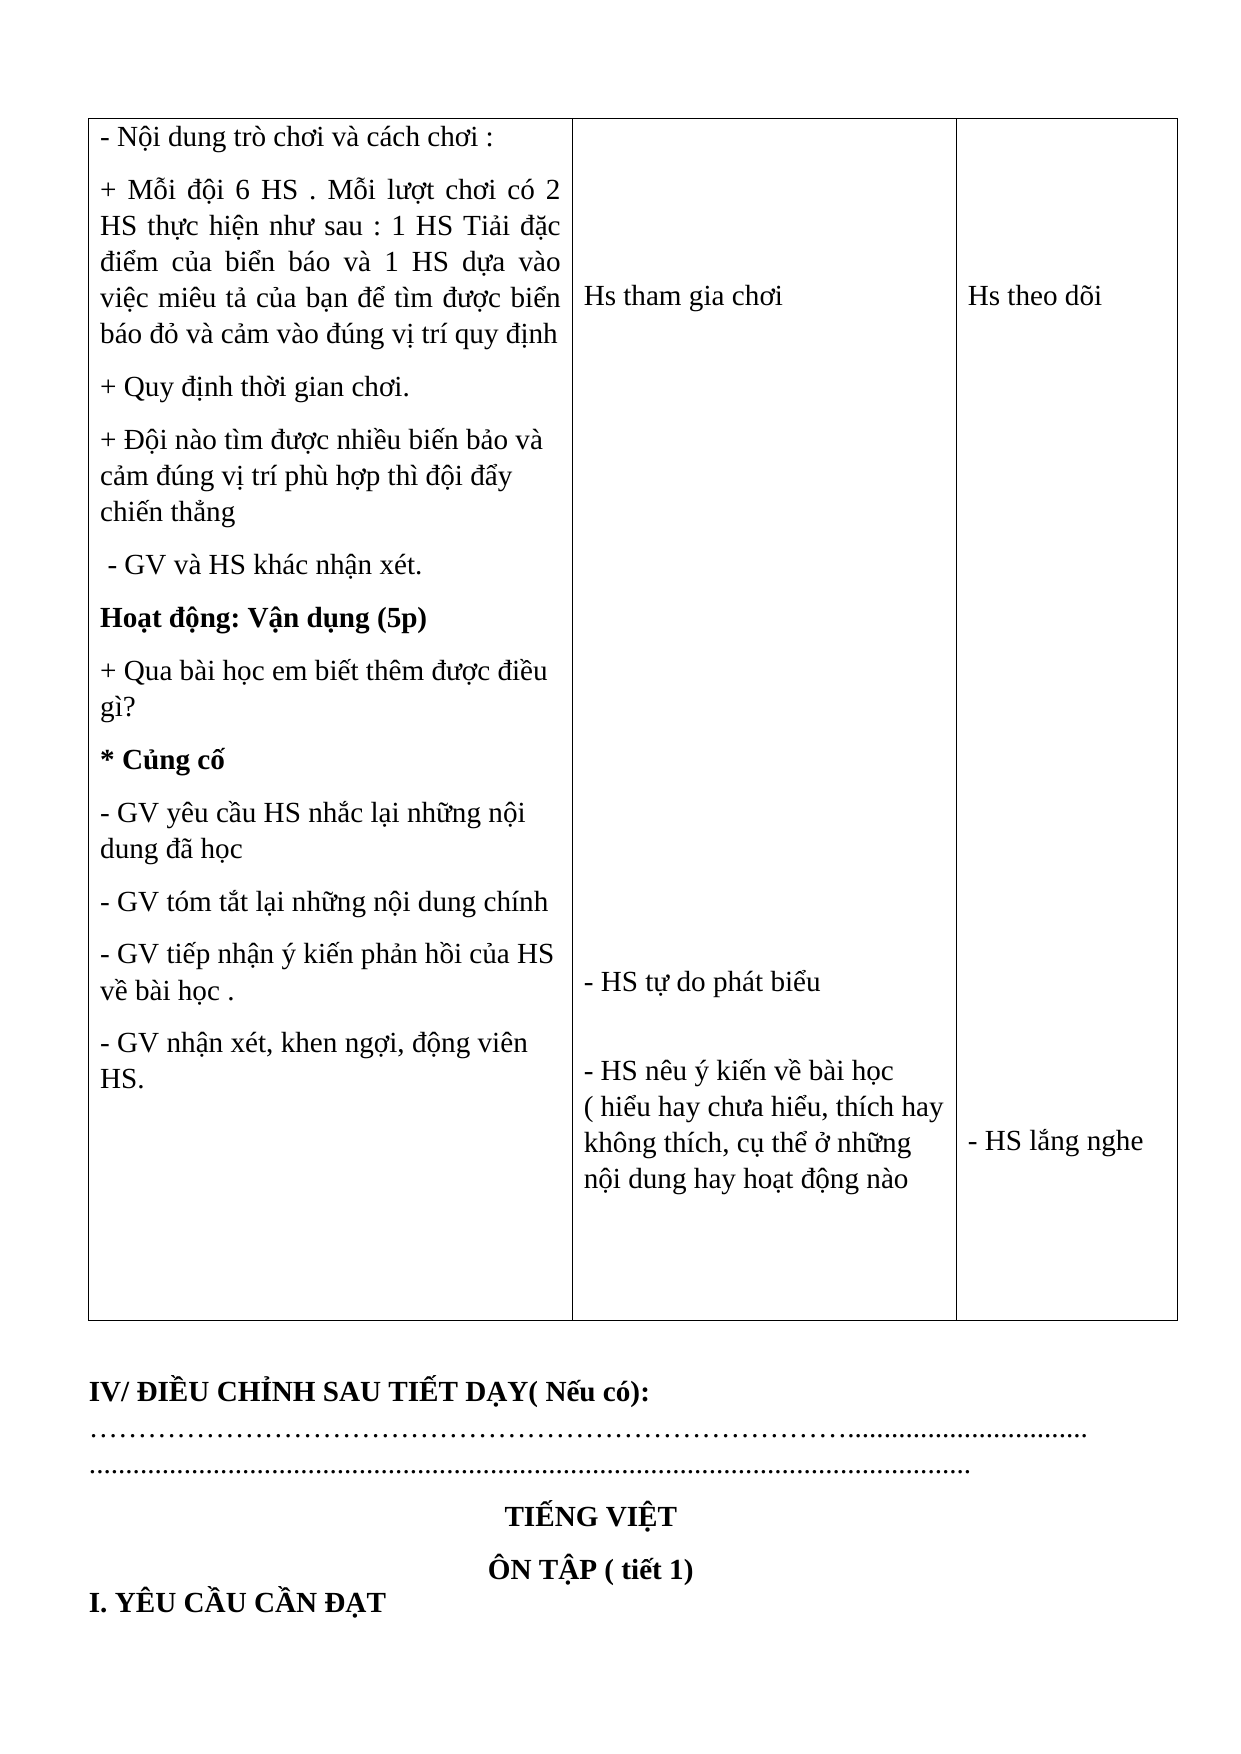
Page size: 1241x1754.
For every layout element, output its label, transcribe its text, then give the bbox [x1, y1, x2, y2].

text …………………………………………………………………….......................................................................................................................................................... [89, 1410, 1092, 1480]
text ÔN TẬP ( tiết 1) [89, 1552, 1092, 1585]
text I. YÊU CẦU CẦN ĐẠT [89, 1585, 1092, 1619]
text TIẾNG VIỆT [89, 1499, 1092, 1532]
table_cell - HS lắng nghe Hs viết theo hướng dẫn - HS lắng nghe Hs theo dõi - HS lắng nghe [957, 119, 1177, 1320]
text IV/ ĐIỀU CHỈNH SAU TIẾT DẠY( Nếu có): [89, 1374, 1092, 1407]
